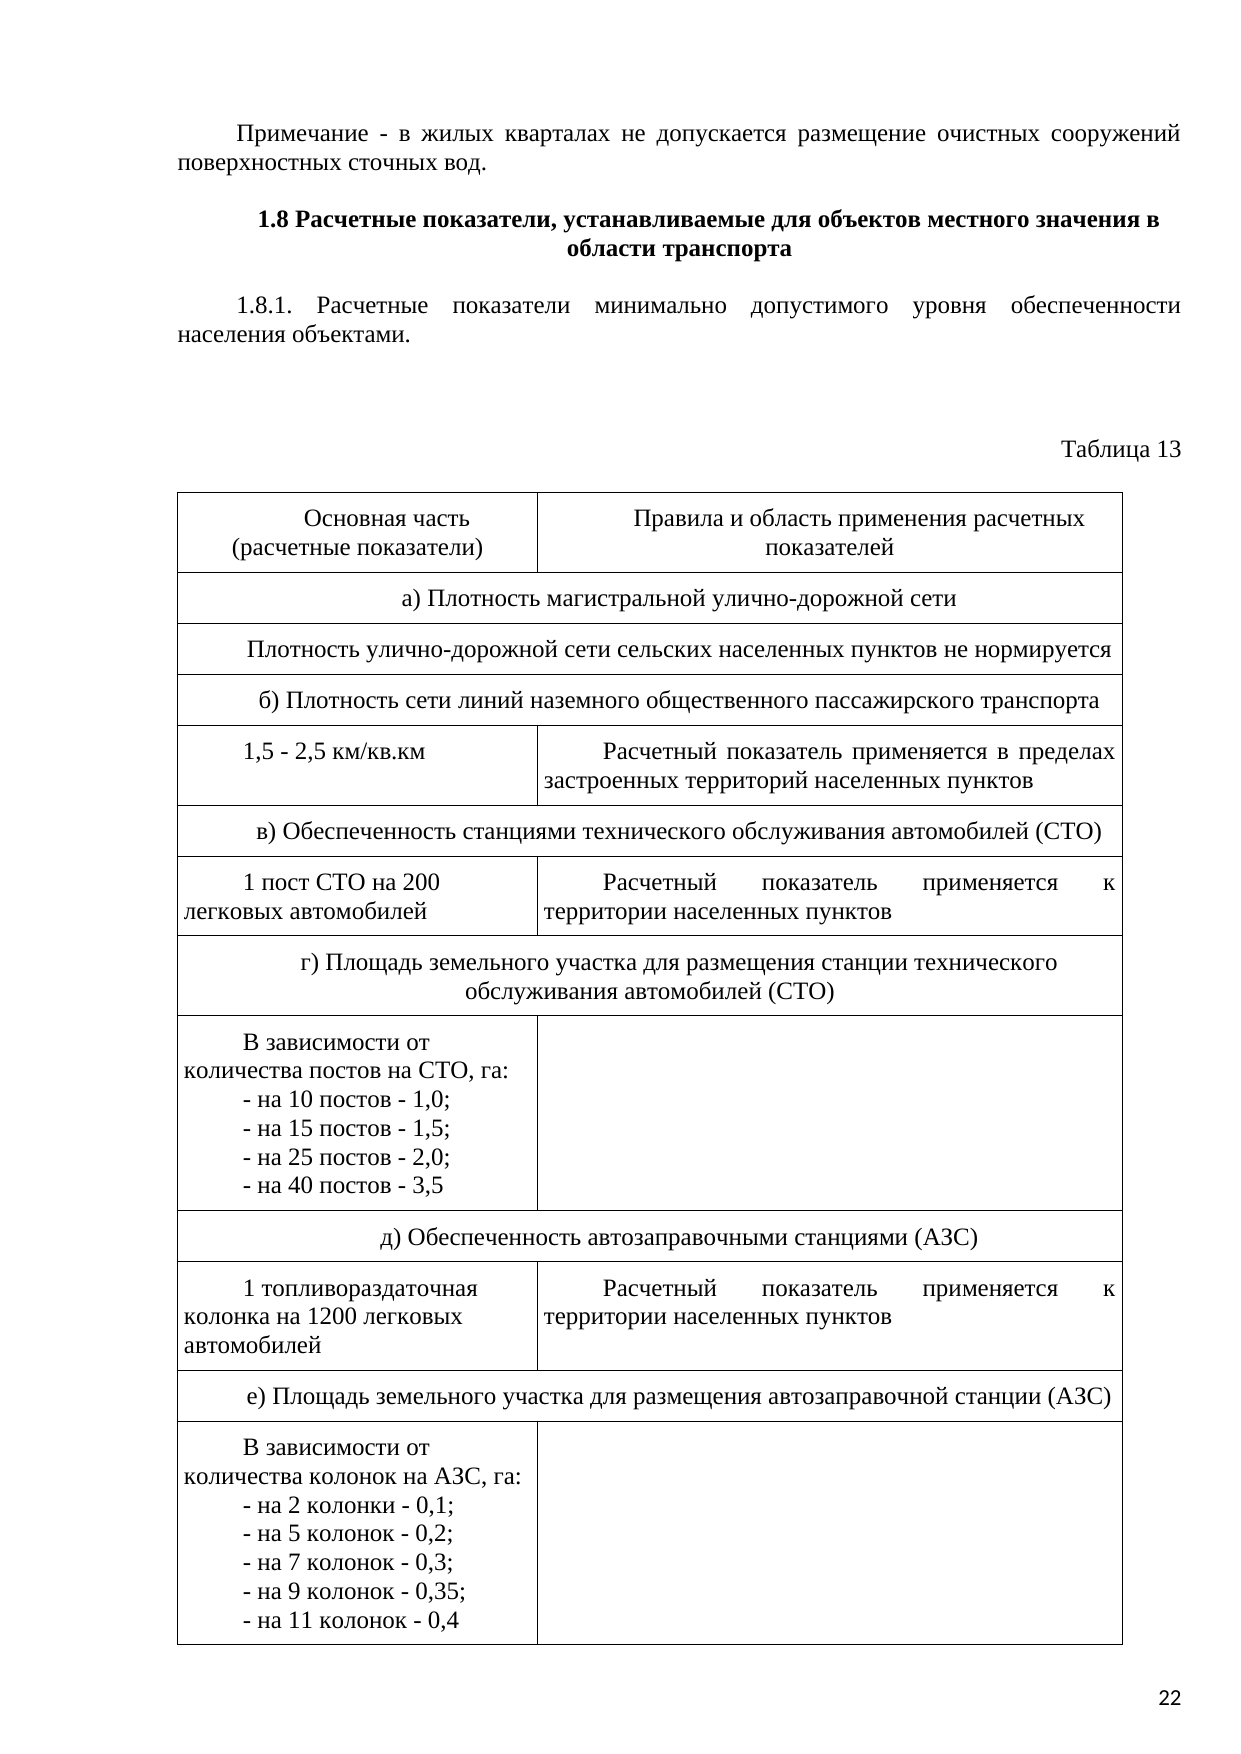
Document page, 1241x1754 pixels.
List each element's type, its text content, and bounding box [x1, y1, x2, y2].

table_header Правила и область применения расчетных показателей [538, 493, 1122, 572]
subtitle 1.8 Расчетные показатели, устанавливаемые для объектов местного значения в области транспорта [177, 204, 1181, 262]
table_cell Расчетный показатель применяется к территории населенных пунктов [538, 857, 1122, 935]
table_cell [538, 1016, 1122, 1210]
table_cell а) Плотность магистральной улично-дорожной сети [178, 573, 1122, 623]
table_cell 1,5 - 2,5 км/кв.км [178, 726, 537, 804]
table_cell В зависимости от количества постов на СТО, га: - на 10 постов - 1,0; - на 15 постов - 1,5; - на 25 постов - 2,0; - на 40 постов - 3,5 [178, 1016, 537, 1210]
text Примечание - в жилых кварталах не допускается размещение очистных сооружений поверхностных сточных вод. [177, 118, 1181, 176]
text Таблица 13 [177, 434, 1181, 463]
table_cell В зависимости от количества колонок на АЗС, га: - на 2 колонки - 0,1; - на 5 колонок - 0,2; - на 7 колонок - 0,3; - на 9 колонок - 0,35; - на 11 колонок - 0,4 [178, 1422, 537, 1644]
table_cell г) Площадь земельного участка для размещения станции технического обслуживания автомобилей (СТО) [178, 936, 1122, 1015]
table_cell е) Площадь земельного участка для размещения автозаправочной станции (АЗС) [178, 1371, 1122, 1421]
table_cell Расчетный показатель применяется к территории населенных пунктов [538, 1262, 1122, 1369]
table_cell б) Плотность сети линий наземного общественного пассажирского транспорта [178, 675, 1122, 725]
text 1.8.1. Расчетные показатели минимально допустимого уровня обеспеченности населения объектами. [177, 291, 1181, 348]
table_cell 1 пост СТО на 200 легковых автомобилей [178, 857, 537, 935]
table_cell Расчетный показатель применяется в пределах застроенных территорий населенных пунктов [538, 726, 1122, 804]
table_cell Плотность улично-дорожной сети сельских населенных пунктов не нормируется [178, 624, 1122, 674]
table_cell [538, 1422, 1122, 1644]
table_cell 1 топливораздаточная колонка на 1200 легковых автомобилей [178, 1262, 537, 1369]
table_cell д) Обеспеченность автозаправочными станциями (АЗС) [178, 1211, 1122, 1261]
table_header Основная часть (расчетные показатели) [178, 493, 537, 572]
table_cell в) Обеспеченность станциями технического обслуживания автомобилей (СТО) [178, 806, 1122, 856]
